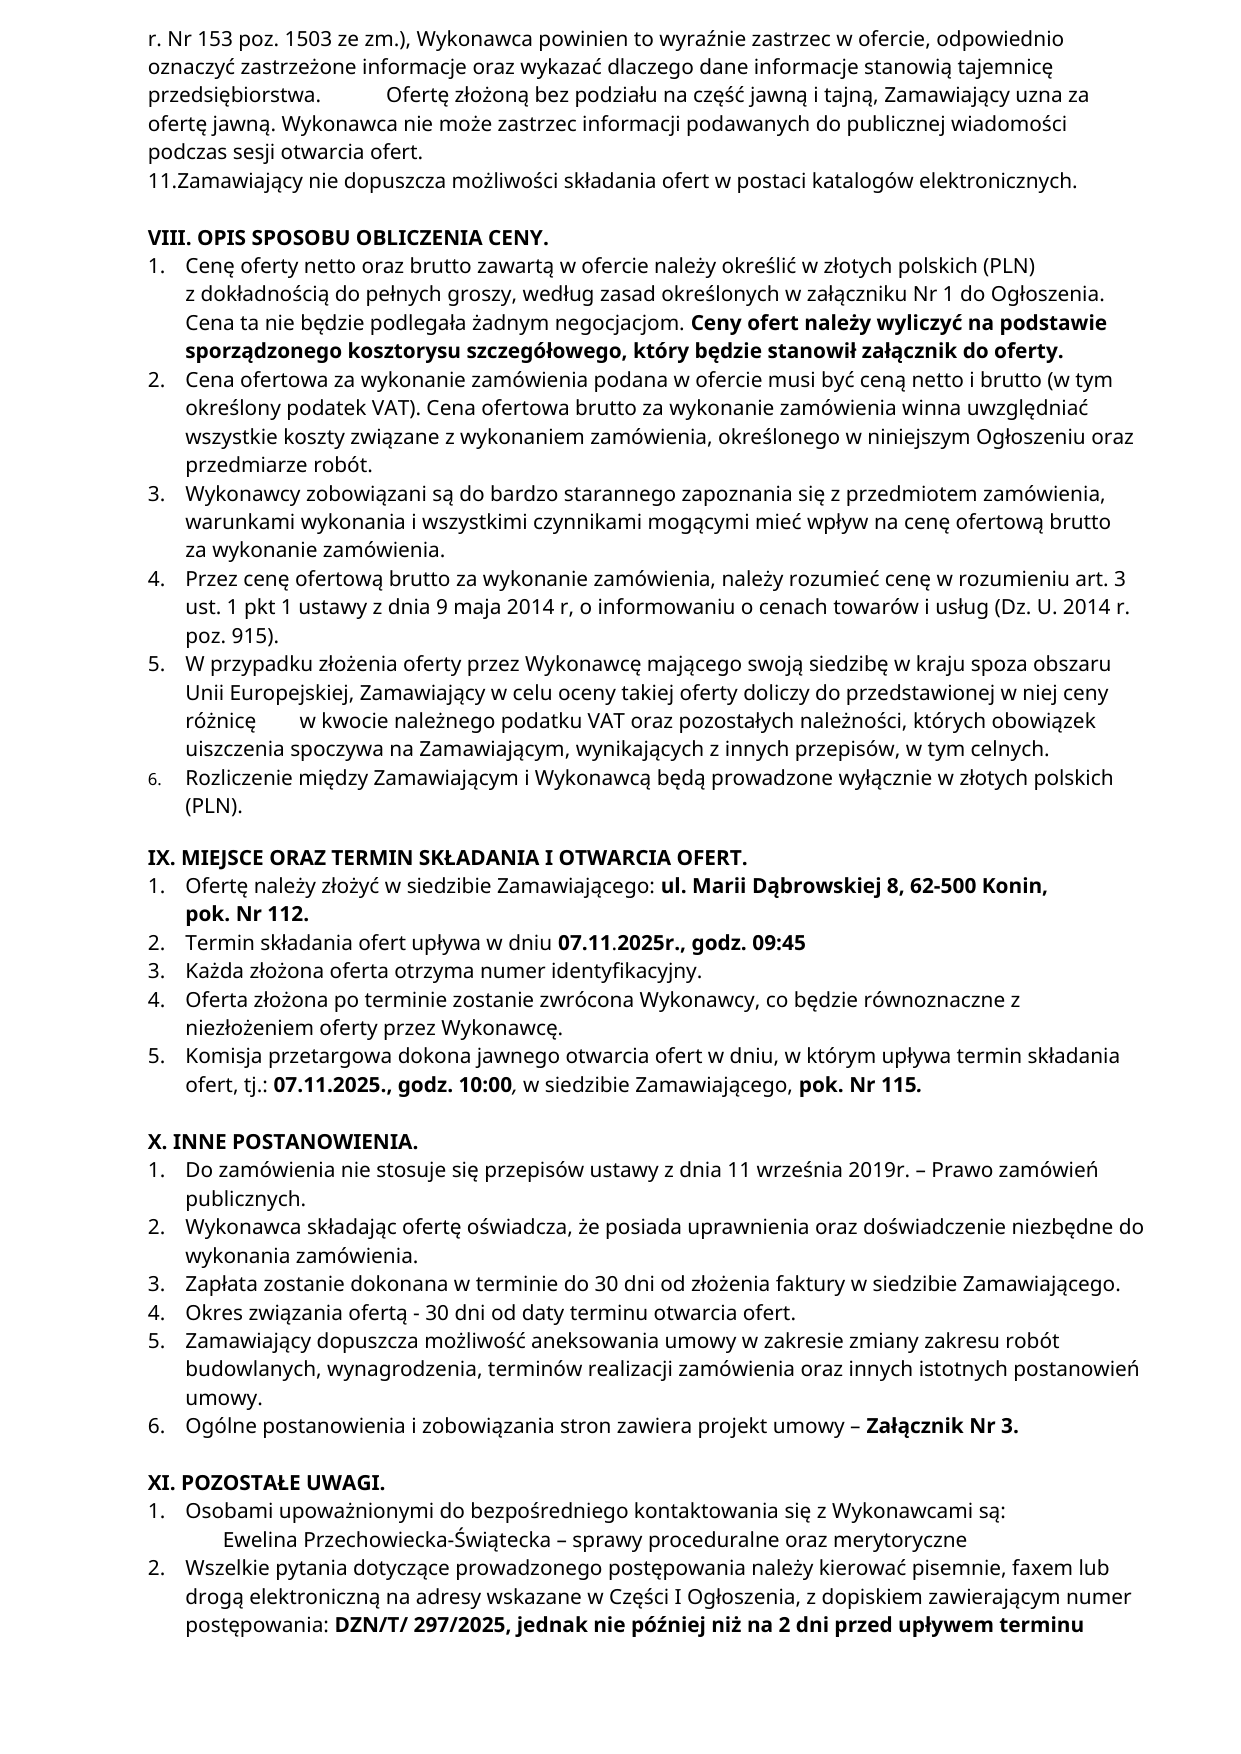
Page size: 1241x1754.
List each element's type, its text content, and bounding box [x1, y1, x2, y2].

list Wykonawcy zobowiązani są do bardzo starannego zapoznania się z przedmiotem zamówienia, warunkami wykonania i wszystkimi czynnikami mogącymi mieć wpływ na cenę ofertową brutto za wykonanie zamówienia. [148, 479, 1152, 564]
list Do zamówienia nie stosuje się przepisów ustawy z dnia 11 września 2019r. – Prawo zamówień publicznych. [148, 1155, 1152, 1212]
list Zamawiający dopuszcza możliwość aneksowania umowy w zakresie zmiany zakresu robót budowlanych, wynagrodzenia, terminów realizacji zamówienia oraz innych istotnych postanowień umowy. [148, 1326, 1152, 1411]
text VIII. OPIS SPOSOBU OBLICZENIA CENY. [148, 223, 1152, 251]
list Okres związania ofertą - 30 dni od daty terminu otwarcia ofert. [148, 1298, 1152, 1326]
list W przypadku złożenia oferty przez Wykonawcę mającego swoją siedzibę w kraju spoza obszaru Unii Europejskiej, Zamawiający w celu oceny takiej oferty doliczy do przedstawionej w niej ceny różnicę w kwocie należnego podatku VAT oraz pozostałych należności, których obowiązek uiszczenia spoczywa na Zamawiającym, wynikających z innych przepisów, w tym celnych. [148, 649, 1152, 763]
list Oferta złożona po terminie zostanie zwrócona Wykonawcy, co będzie równoznaczne z niezłożeniem oferty przez Wykonawcę. [148, 985, 1152, 1042]
list Zapłata zostanie dokonana w terminie do 30 dni od złożenia faktury w siedzibie Zamawiającego. [148, 1269, 1152, 1298]
list Cena ofertowa za wykonanie zamówienia podana w ofercie musi być ceną netto i brutto (w tym określony podatek VAT). Cena ofertowa brutto za wykonanie zamówienia winna uwzględniać wszystkie koszty związane z wykonaniem zamówienia, określonego w niniejszym Ogłoszeniu oraz przedmiarze robót. [148, 365, 1152, 479]
list Przez cenę ofertową brutto za wykonanie zamówienia, należy rozumieć cenę w rozumieniu art. 3 ust. 1 pkt 1 ustawy z dnia 9 maja 2014 r, o informowaniu o cenach towarów i usług (Dz. U. 2014 r. poz. 915). [148, 564, 1152, 649]
text 11.Zamawiający nie dopuszcza możliwości składania ofert w postaci katalogów elektronicznych. [148, 166, 1152, 194]
list Osobami upoważnionymi do bezpośredniego kontaktowania się z Wykonawcami są: [148, 1497, 1152, 1525]
text XI. POZOSTAŁE UWAGI. [148, 1468, 1152, 1497]
text Cena ta nie będzie podlegała żadnym negocjacjom. Ceny ofert należy wyliczyć na podstawie sporządzonego kosztorysu szczegółowego, który będzie stanowił załącznik do oferty. [185, 308, 1152, 365]
list Termin składania ofert upływa w dniu 07.11.2025r., godz. 09:45 [148, 928, 1152, 956]
list Każda złożona oferta otrzyma numer identyfikacyjny. [148, 956, 1152, 985]
list Ogólne postanowienia i zobowiązania stron zawiera projekt umowy – Załącznik Nr 3. [148, 1411, 1152, 1440]
text IX. MIEJSCE ORAZ TERMIN SKŁADANIA I OTWARCIA OFERT. [148, 843, 1152, 871]
list Rozliczenie między Zamawiającym i Wykonawcą będą prowadzone wyłącznie w złotych polskich (PLN). [148, 763, 1152, 820]
list Komisja przetargowa dokona jawnego otwarcia ofert w dniu, w którym upływa termin składania ofert, tj.: 07.11.2025., godz. 10:00, w siedzibie Zamawiającego, pok. Nr 115. [148, 1042, 1152, 1098]
text X. INNE POSTANOWIENIA. [148, 1127, 1152, 1155]
list Cenę oferty netto oraz brutto zawartą w ofercie należy określić w złotych polskich (PLN) z dokładnością do pełnych groszy, według zasad określonych w załączniku Nr 1 do Ogłoszenia. [148, 251, 1152, 308]
list Wykonawca składając ofertę oświadcza, że posiada uprawnienia oraz doświadczenie niezbędne do wykonania zamówienia. [148, 1212, 1152, 1269]
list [148, 1553, 1152, 1639]
text Ewelina Przechowiecka-Świątecka – sprawy proceduralne oraz merytoryczne [223, 1525, 1152, 1553]
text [148, 24, 1152, 166]
list Ofertę należy złożyć w siedzibie Zamawiającego: ul. Marii Dąbrowskiej 8, 62-500 Konin, pok. Nr 112. [148, 871, 1152, 928]
